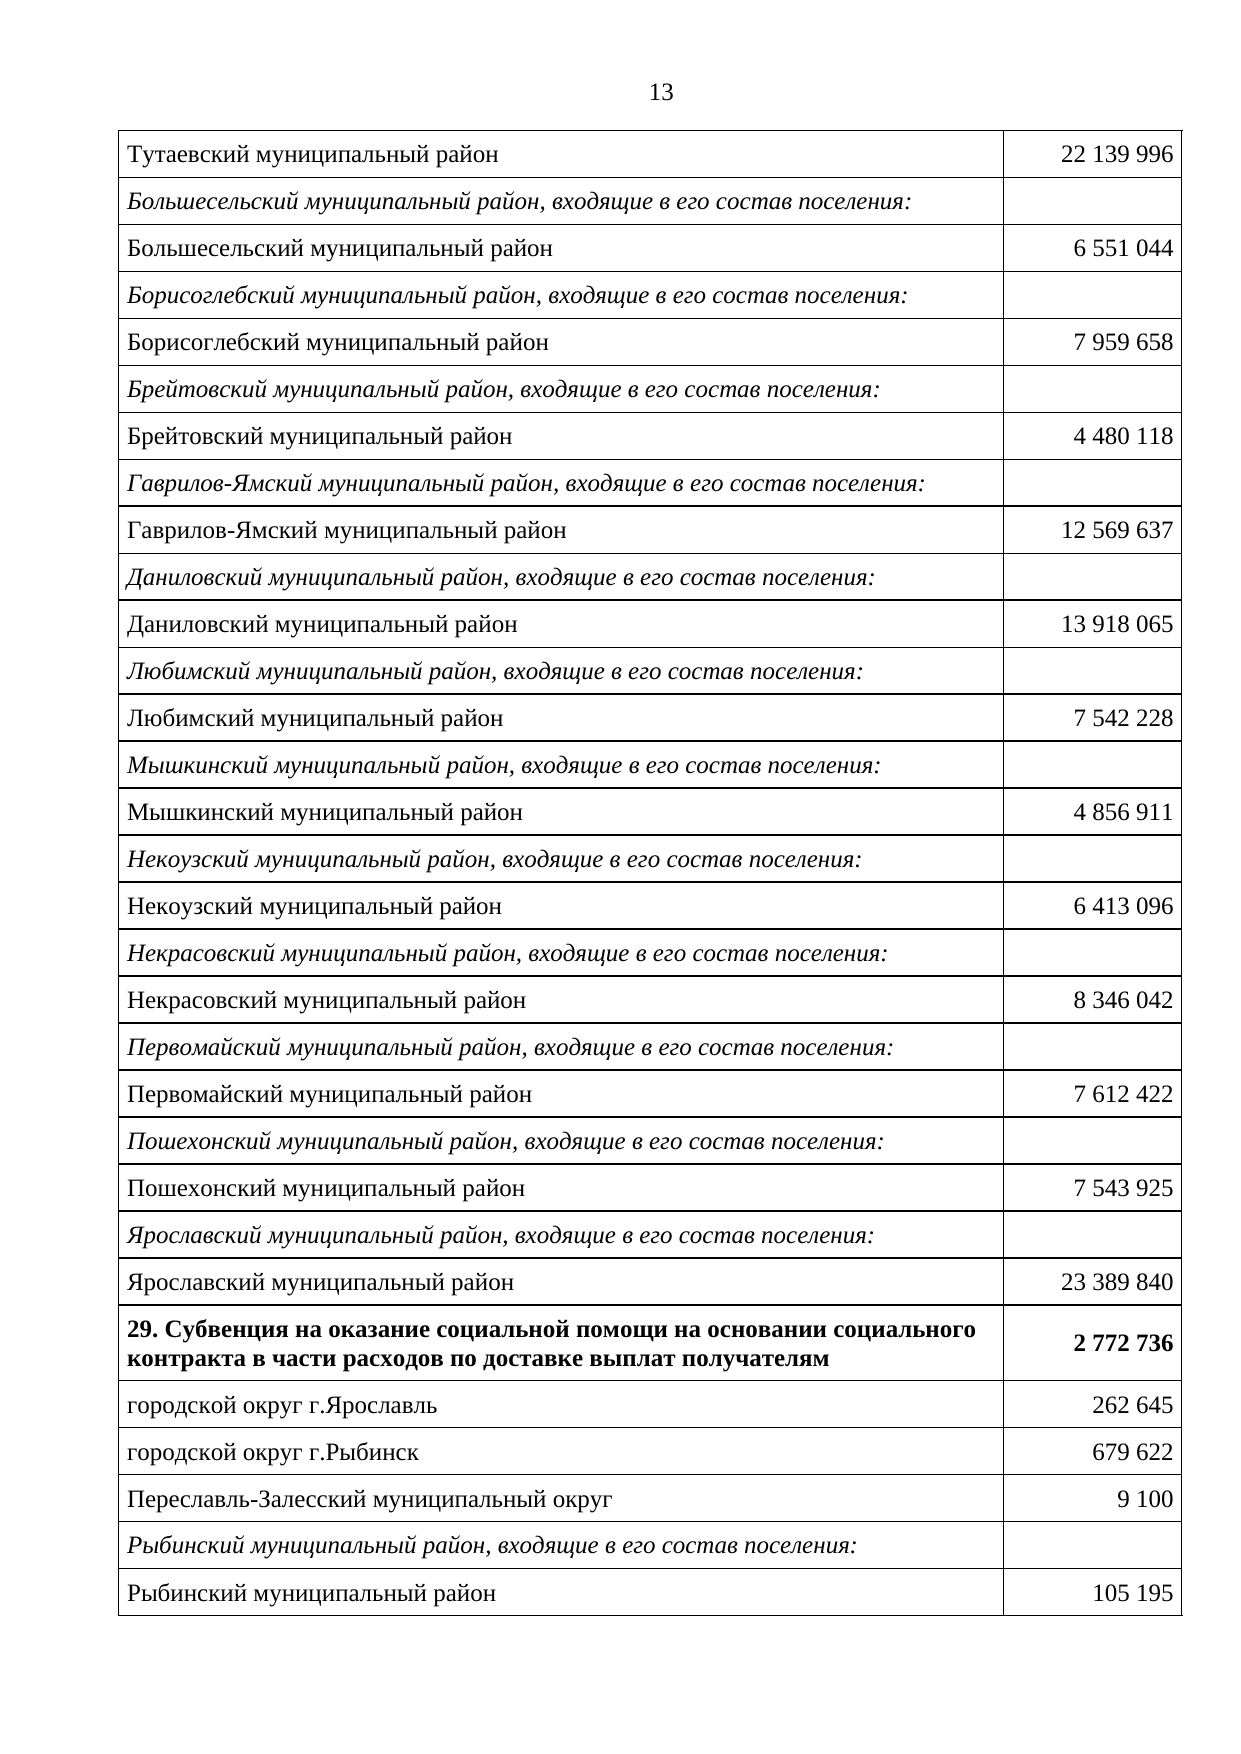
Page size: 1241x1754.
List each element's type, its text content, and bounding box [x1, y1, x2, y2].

table_cell 12 569 637 [1004, 507, 1181, 552]
table_cell 6 551 044 [1004, 225, 1181, 271]
table_cell Некоузский муниципальный район [119, 883, 1003, 928]
table_cell 7 959 658 [1004, 319, 1181, 364]
table_cell Большесельский муниципальный район, входящие в его состав поселения: [119, 178, 1003, 223]
table_cell Рыбинский муниципальный район, входящие в его состав поселения: [119, 1522, 1003, 1568]
table_cell 7 612 422 [1004, 1071, 1181, 1116]
table_cell Некоузский муниципальный район, входящие в его состав поселения: [119, 836, 1003, 881]
table_cell Переславль-Залесский муниципальный округ [119, 1475, 1003, 1521]
table_cell Мышкинский муниципальный район [119, 789, 1003, 834]
table_cell 679 622 [1004, 1428, 1181, 1474]
table_cell [1004, 1024, 1181, 1069]
table_cell Ярославский муниципальный район [119, 1259, 1003, 1304]
table_cell Мышкинский муниципальный район, входящие в его состав поселения: [119, 742, 1003, 787]
table_cell Любимский муниципальный район, входящие в его состав поселения: [119, 648, 1003, 693]
table_cell 7 543 925 [1004, 1165, 1181, 1210]
table_cell Некрасовский муниципальный район, входящие в его состав поселения: [119, 930, 1003, 975]
table_cell Первомайский муниципальный район [119, 1071, 1003, 1116]
table_cell [1004, 178, 1181, 223]
table_cell 13 918 065 [1004, 601, 1181, 646]
table_cell 29. Субвенция на оказание социальной помощи на основании социального контракта в части расходов по доставке выплат получателям [119, 1306, 1003, 1380]
table_cell [1004, 554, 1181, 599]
table_cell Пошехонский муниципальный район, входящие в его состав поселения: [119, 1118, 1003, 1163]
table_cell [1004, 1212, 1181, 1257]
table_cell 262 645 [1004, 1381, 1181, 1427]
table_cell Борисоглебский муниципальный район, входящие в его состав поселения: [119, 272, 1003, 317]
table_cell [1004, 1522, 1181, 1568]
table_cell [1004, 366, 1181, 411]
table_cell 8 346 042 [1004, 977, 1181, 1022]
table_cell городской округ г.Ярославль [119, 1381, 1003, 1427]
table_cell [1004, 930, 1181, 975]
table_cell 22 139 996 [1004, 131, 1181, 177]
table_cell 4 480 118 [1004, 413, 1181, 458]
table_cell Брейтовский муниципальный район, входящие в его состав поселения: [119, 366, 1003, 411]
table_cell Пошехонский муниципальный район [119, 1165, 1003, 1210]
table_cell Большесельский муниципальный район [119, 225, 1003, 271]
table_cell Даниловский муниципальный район, входящие в его состав поселения: [119, 554, 1003, 599]
table_cell городской округ г.Рыбинск [119, 1428, 1003, 1474]
table_cell 2 772 736 [1004, 1306, 1181, 1380]
table_cell Тутаевский муниципальный район [119, 131, 1003, 177]
table_cell 9 100 [1004, 1475, 1181, 1521]
table_cell Гаврилов-Ямский муниципальный район, входящие в его состав поселения: [119, 460, 1003, 505]
table_cell Гаврилов-Ямский муниципальный район [119, 507, 1003, 552]
table_cell Некрасовский муниципальный район [119, 977, 1003, 1022]
table_cell 23 389 840 [1004, 1259, 1181, 1304]
table_cell Первомайский муниципальный район, входящие в его состав поселения: [119, 1024, 1003, 1069]
table_cell Брейтовский муниципальный район [119, 413, 1003, 458]
table_cell 4 856 911 [1004, 789, 1181, 834]
table_cell Любимский муниципальный район [119, 695, 1003, 740]
table_cell 7 542 228 [1004, 695, 1181, 740]
table_cell [1004, 648, 1181, 693]
table_cell [1004, 836, 1181, 881]
table_cell [1004, 272, 1181, 317]
table_cell Рыбинский муниципальный район [119, 1569, 1003, 1615]
table_cell Даниловский муниципальный район [119, 601, 1003, 646]
table_cell Борисоглебский муниципальный район [119, 319, 1003, 364]
table_cell [1004, 460, 1181, 505]
table_cell 6 413 096 [1004, 883, 1181, 928]
table_cell 105 195 [1004, 1569, 1181, 1615]
table_cell Ярославский муниципальный район, входящие в его состав поселения: [119, 1212, 1003, 1257]
table_cell [1004, 742, 1181, 787]
table_cell [1004, 1118, 1181, 1163]
